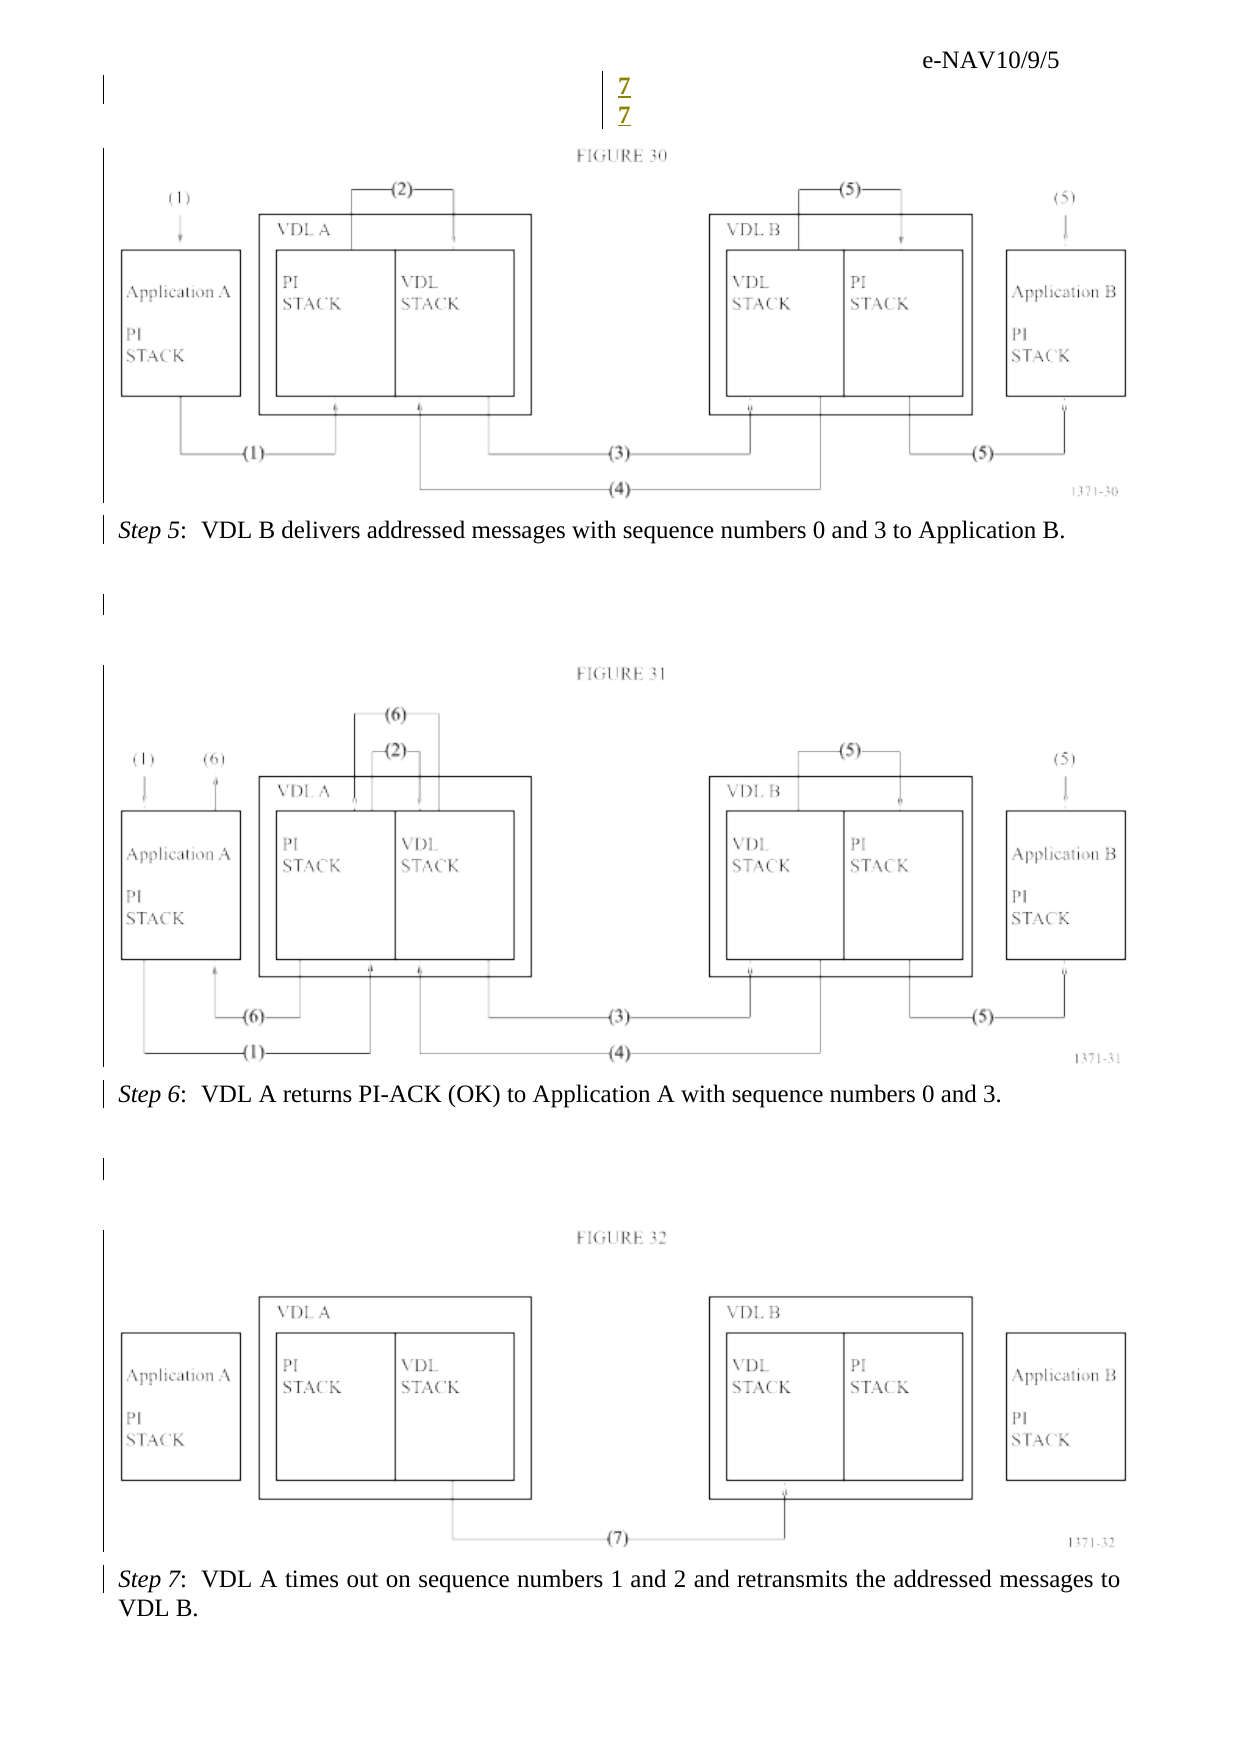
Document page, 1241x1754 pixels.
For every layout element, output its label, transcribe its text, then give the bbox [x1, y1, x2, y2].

text Step 5: VDL B delivers addressed messages with sequence numbers 0 and 3 to Application B. [118, 515, 1122, 544]
text Step 6: VDL A returns PI-ACK (OK) to Application A with sequence numbers 0 and 3. [118, 1079, 1122, 1108]
text Step 7: VDL A times out on sequence numbers 1 and 2 and retransmits the addressed messages to VDL B. [118, 1564, 1122, 1622]
